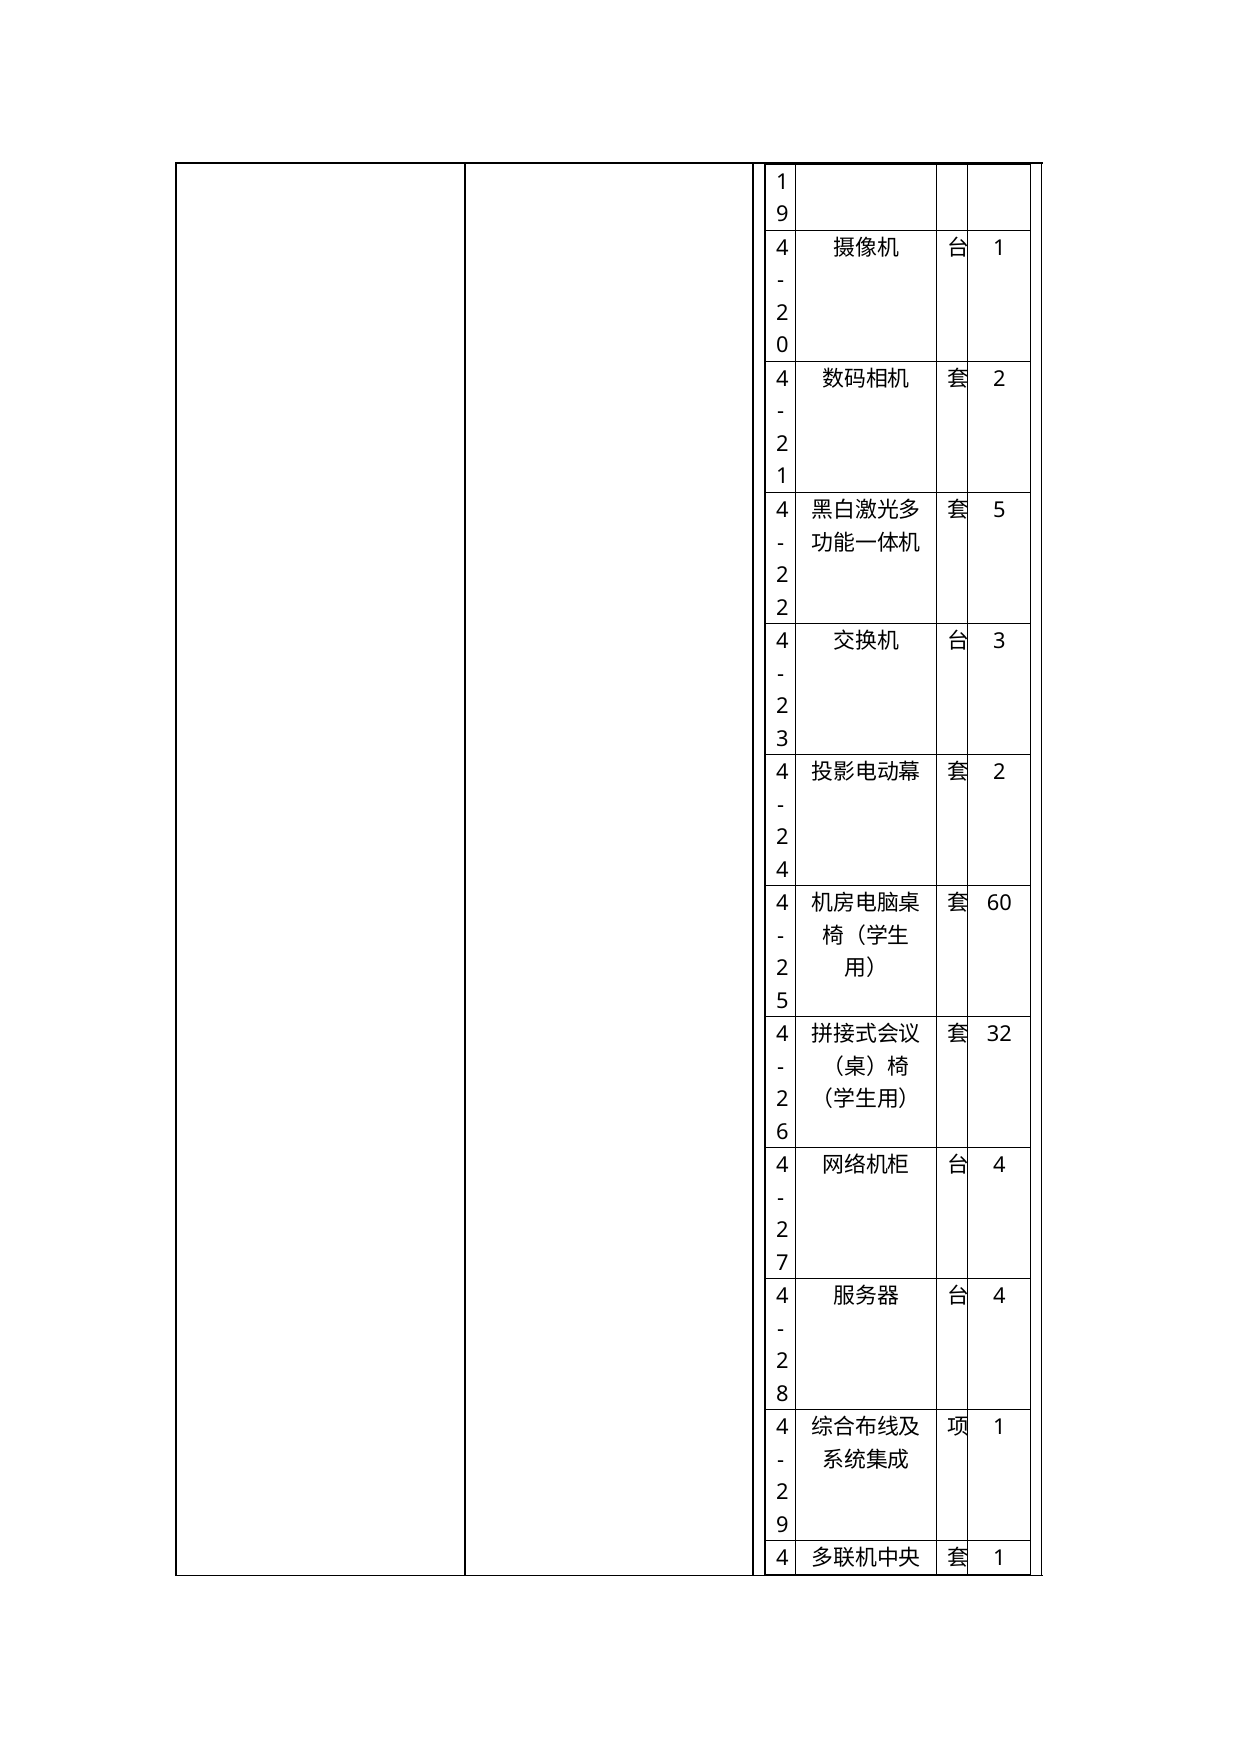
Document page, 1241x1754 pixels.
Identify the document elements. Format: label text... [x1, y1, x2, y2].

table_cell 附件2 2024-2026年中央财政支持地方高校改革发展资金项目设备购置表 2-1 2024-2026年中央财政支持地方高校改革发展资金项目设备购置表（总表） [796, 493, 936, 623]
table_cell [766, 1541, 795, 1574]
table_cell 附件2 2024-2026年中央财政支持地方高校改革发展资金项目设备购置表 2-1 2024-2026年中央财政支持地方高校改革发展资金项目设备购置表（总表） [968, 755, 1030, 885]
table_cell 附件2 2024-2026年中央财政支持地方高校改革发展资金项目设备购置表 2-1 2024-2026年中央财政支持地方高校改革发展资金项目设备购置表（总表） [796, 362, 936, 492]
table_cell 附件2 2024-2026年中央财政支持地方高校改革发展资金项目设备购置表 2-1 2024-2026年中央财政支持地方高校改革发展资金项目设备购置表（总表） [796, 1017, 936, 1147]
table_cell 附件2 2024-2026年中央财政支持地方高校改革发展资金项目设备购置表 2-1 2024-2026年中央财政支持地方高校改革发展资金项目设备购置表（总表） [796, 886, 936, 1016]
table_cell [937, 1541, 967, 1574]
table_cell 附件2 2024-2026年中央财政支持地方高校改革发展资金项目设备购置表 2-1 2024-2026年中央财政支持地方高校改革发展资金项目设备购置表（总表） [796, 1148, 936, 1278]
table_cell 附件2 2024-2026年中央财政支持地方高校改革发展资金项目设备购置表 2-1 2024-2026年中央财政支持地方高校改革发展资金项目设备购置表（总表） [796, 231, 936, 361]
table_cell 附件2 2024-2026年中央财政支持地方高校改革发展资金项目设备购置表 2-1 2024-2026年中央财政支持地方高校改革发展资金项目设备购置表（总表） [968, 1279, 1030, 1409]
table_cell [1031, 164, 1041, 1574]
table_cell 附件2 2024-2026年中央财政支持地方高校改革发展资金项目设备购置表 2-1 2024-2026年中央财政支持地方高校改革发展资金项目设备购置表（总表） [796, 1410, 936, 1540]
table_cell 附件2 2024-2026年中央财政支持地方高校改革发展资金项目设备购置表 2-1 2024-2026年中央财政支持地方高校改革发展资金项目设备购置表（总表） [796, 1279, 936, 1409]
table_cell [177, 164, 464, 1574]
table_cell 附件2 2024-2026年中央财政支持地方高校改革发展资金项目设备购置表 2-1 2024-2026年中央财政支持地方高校改革发展资金项目设备购置表（总表） [968, 1017, 1030, 1147]
table_cell 附件2 2024-2026年中央财政支持地方高校改革发展资金项目设备购置表 2-1 2024-2026年中央财政支持地方高校改革发展资金项目设备购置表（总表） [796, 624, 936, 754]
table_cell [766, 165, 795, 230]
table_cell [937, 165, 967, 230]
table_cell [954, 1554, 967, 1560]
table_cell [796, 165, 936, 230]
table_cell 附件2 2024-2026年中央财政支持地方高校改革发展资金项目设备购置表 2-1 2024-2026年中央财政支持地方高校改革发展资金项目设备购置表（总表） [968, 624, 1030, 754]
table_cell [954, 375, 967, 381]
table_cell 附件2 2024-2026年中央财政支持地方高校改革发展资金项目设备购置表 2-1 2024-2026年中央财政支持地方高校改革发展资金项目设备购置表（总表） [968, 362, 1030, 492]
table_cell 附件2 2024-2026年中央财政支持地方高校改革发展资金项目设备购置表 2-1 2024-2026年中央财政支持地方高校改革发展资金项目设备购置表（总表） [968, 231, 1030, 361]
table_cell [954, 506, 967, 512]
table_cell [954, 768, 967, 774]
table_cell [968, 165, 1030, 230]
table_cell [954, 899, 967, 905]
table_cell 附件2 2024-2026年中央财政支持地方高校改革发展资金项目设备购置表 2-1 2024-2026年中央财政支持地方高校改革发展资金项目设备购置表（总表） [968, 1148, 1030, 1278]
table_cell 2 [466, 164, 752, 1574]
table_cell 附件2 2024-2026年中央财政支持地方高校改革发展资金项目设备购置表 2-1 2024-2026年中央财政支持地方高校改革发展资金项目设备购置表（总表） [968, 886, 1030, 1016]
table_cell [754, 164, 764, 1574]
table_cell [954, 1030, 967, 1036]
table_cell 附件2 2024-2026年中央财政支持地方高校改革发展资金项目设备购置表 2-1 2024-2026年中央财政支持地方高校改革发展资金项目设备购置表（总表） [968, 1410, 1030, 1540]
table_cell 附件2 2024-2026年中央财政支持地方高校改革发展资金项目设备购置表 2-1 2024-2026年中央财政支持地方高校改革发展资金项目设备购置表（总表） [796, 755, 936, 885]
table_cell 附件2 2024-2026年中央财政支持地方高校改革发展资金项目设备购置表 2-1 2024-2026年中央财政支持地方高校改革发展资金项目设备购置表（总表） [968, 493, 1030, 623]
